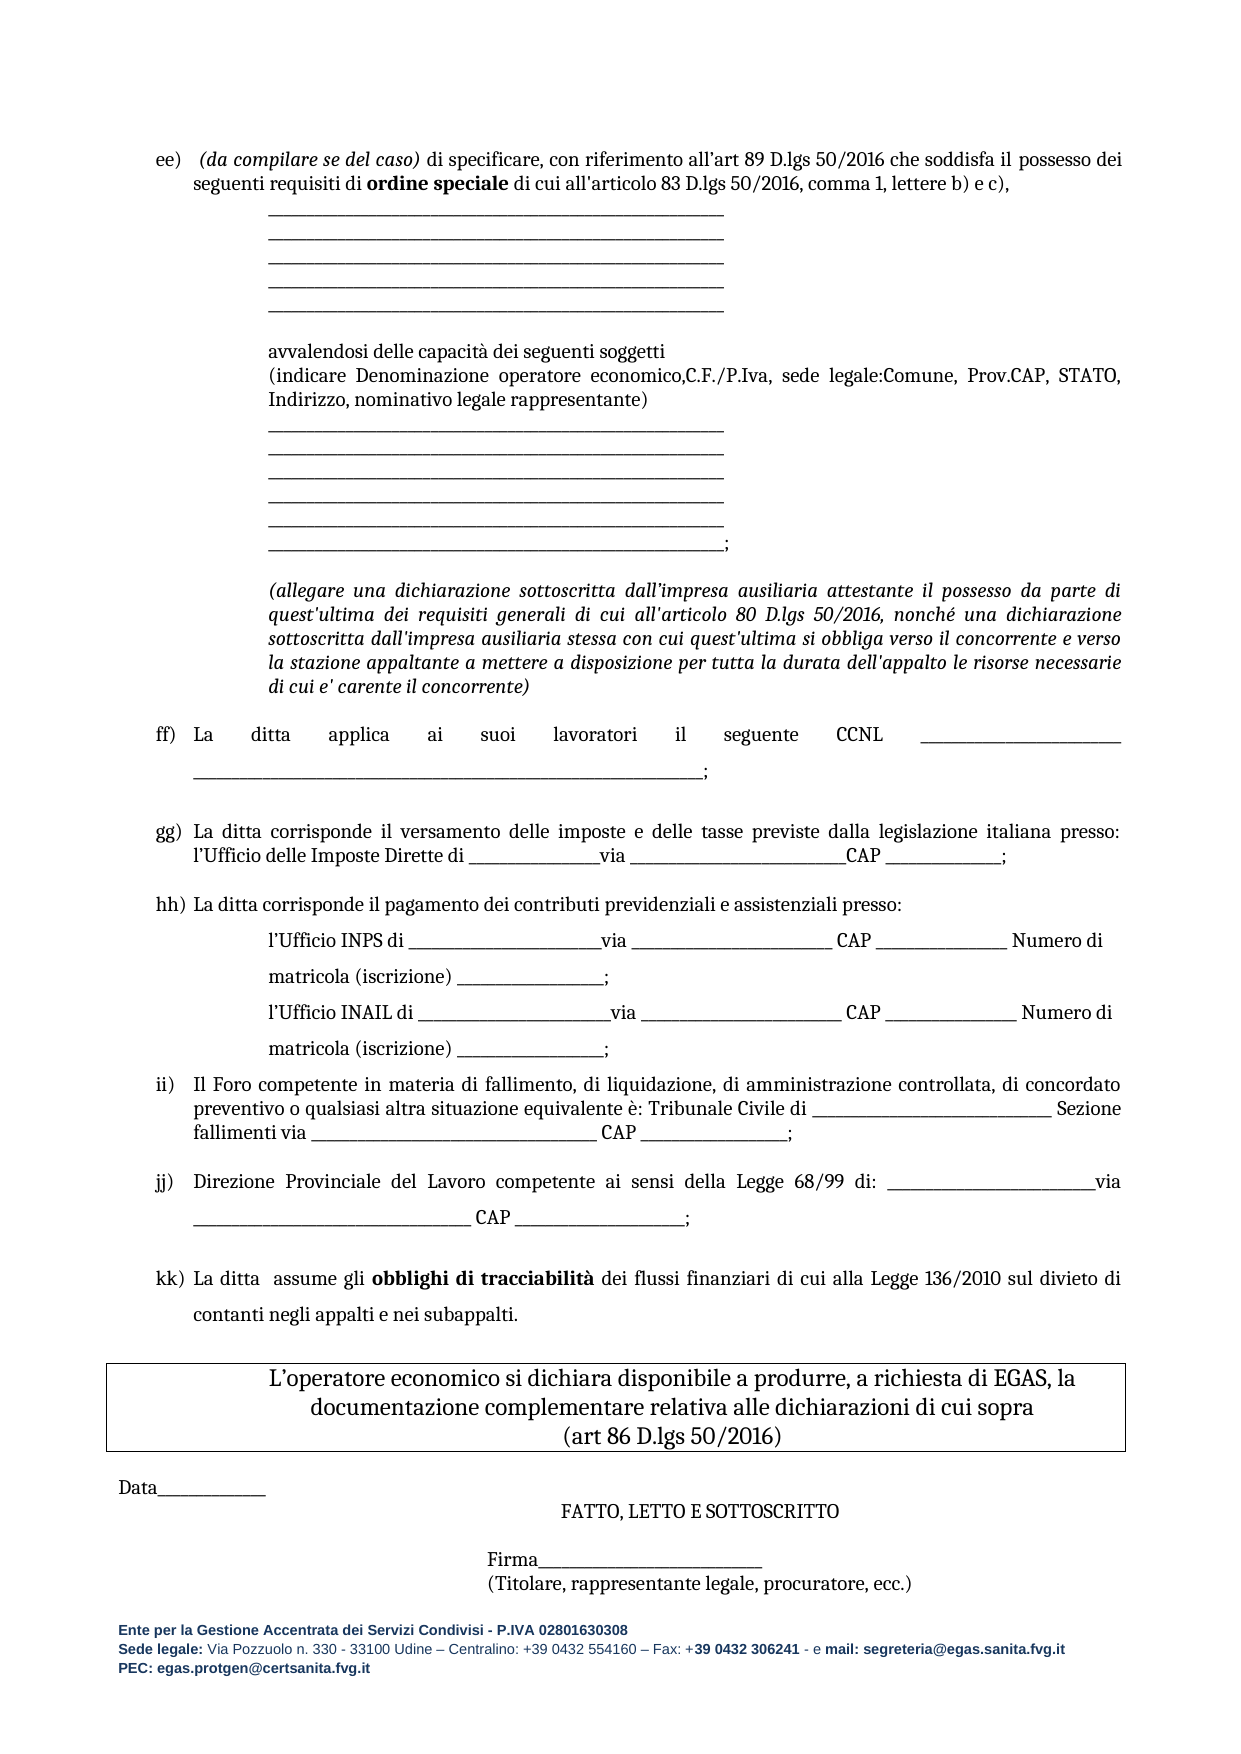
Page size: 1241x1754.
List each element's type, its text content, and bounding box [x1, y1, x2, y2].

list (da compilare se del caso) di specificare, con riferimento all’art 89 D.lgs 50/2016 che soddisfa il possesso dei seguenti requisiti di ordine speciale di cui all'articolo 83 D.lgs 50/2016, comma 1, lettere b) e c), [156, 148, 1122, 196]
text (allegare una dichiarazione sottoscritta dall’impresa ausiliaria attestante il possesso da parte di quest'ultima dei requisiti generali di cui all'articolo 80 D.lgs 50/2016, nonché una dichiarazione sottoscritta dall'impresa ausiliaria stessa con cui quest'ultima si obbliga verso il concorrente e verso la stazione appaltante a mettere a disposizione per tutta la durata dell'appalto le risorse necessarie di cui e' carente il concorrente) [268, 579, 1122, 699]
list La ditta assume gli obblighi di tracciabilità dei flussi finanziari di cui alla Legge 136/2010 sul divieto di contanti negli appalti e nei subappalti. [156, 1266, 1122, 1326]
list La ditta applica ai suoi lavoratori il seguente CCNL __________________________ __________________________________________________________________; [156, 723, 1122, 782]
list Direzione Provinciale del Lavoro competente ai sensi della Legge 68/99 di: ___________________________via ____________________________________ CAP ______________________; [156, 1169, 1122, 1229]
text Firma_____________________________ [268, 1547, 1122, 1571]
text l’Ufficio INAIL di _________________________via __________________________ CAP _________________ Numero di matricola (iscrizione) ___________________; [268, 1001, 1122, 1061]
text ___________________________________________________________ ___________________________________________________________ ___________________________________________________________ [268, 411, 1122, 483]
text FATTO, LETTO E SOTTOSCRITTO [487, 1499, 1122, 1523]
list La ditta corrisponde il pagamento dei contributi previdenziali e assistenziali presso: [156, 892, 1122, 916]
text l’Ufficio INPS di _________________________via __________________________ CAP _________________ Numero di matricola (iscrizione) ___________________; [268, 929, 1122, 989]
text (indicare Denominazione operatore economico,C.F./P.Iva, sede legale:Comune, Prov.CAP, STATO, Indirizzo, nominativo legale rappresentante) [268, 363, 1122, 411]
text Data______________ [118, 1476, 1122, 1499]
list Il Foro competente in materia di fallimento, di liquidazione, di amministrazione controllata, di concordato preventivo o qualsiasi altra situazione equivalente è: Tribunale Civile di _______________________________ Sezione fallimenti via _____________________________________ CAP ___________________; [156, 1073, 1122, 1144]
text ___________________________________________________________ ___________________________________________________________ ___________________________________________________________ [268, 196, 1122, 267]
table_header L’operatore economico si dichiara disponibile a produrre, a richiesta di EGAS, la documentazione complementare relativa alle dichiarazioni di cui sopra (art 86 D.lgs 50/2016) [107, 1364, 1125, 1451]
text avvalendosi delle capacità dei seguenti soggetti [268, 339, 1122, 363]
text ___________________________________________________________ ___________________________________________________________ [268, 267, 1122, 315]
text ___________________________________________________________ ___________________________________________________________ ___________________________________________________________; [268, 483, 1122, 555]
text (Titolare, rappresentante legale, procuratore, ecc.) [268, 1571, 1122, 1595]
list La ditta corrisponde il versamento delle imposte e delle tasse previste dalla legislazione italiana presso: l’Ufficio delle Imposte Dirette di _________________via ____________________________CAP _______________; [156, 819, 1122, 867]
